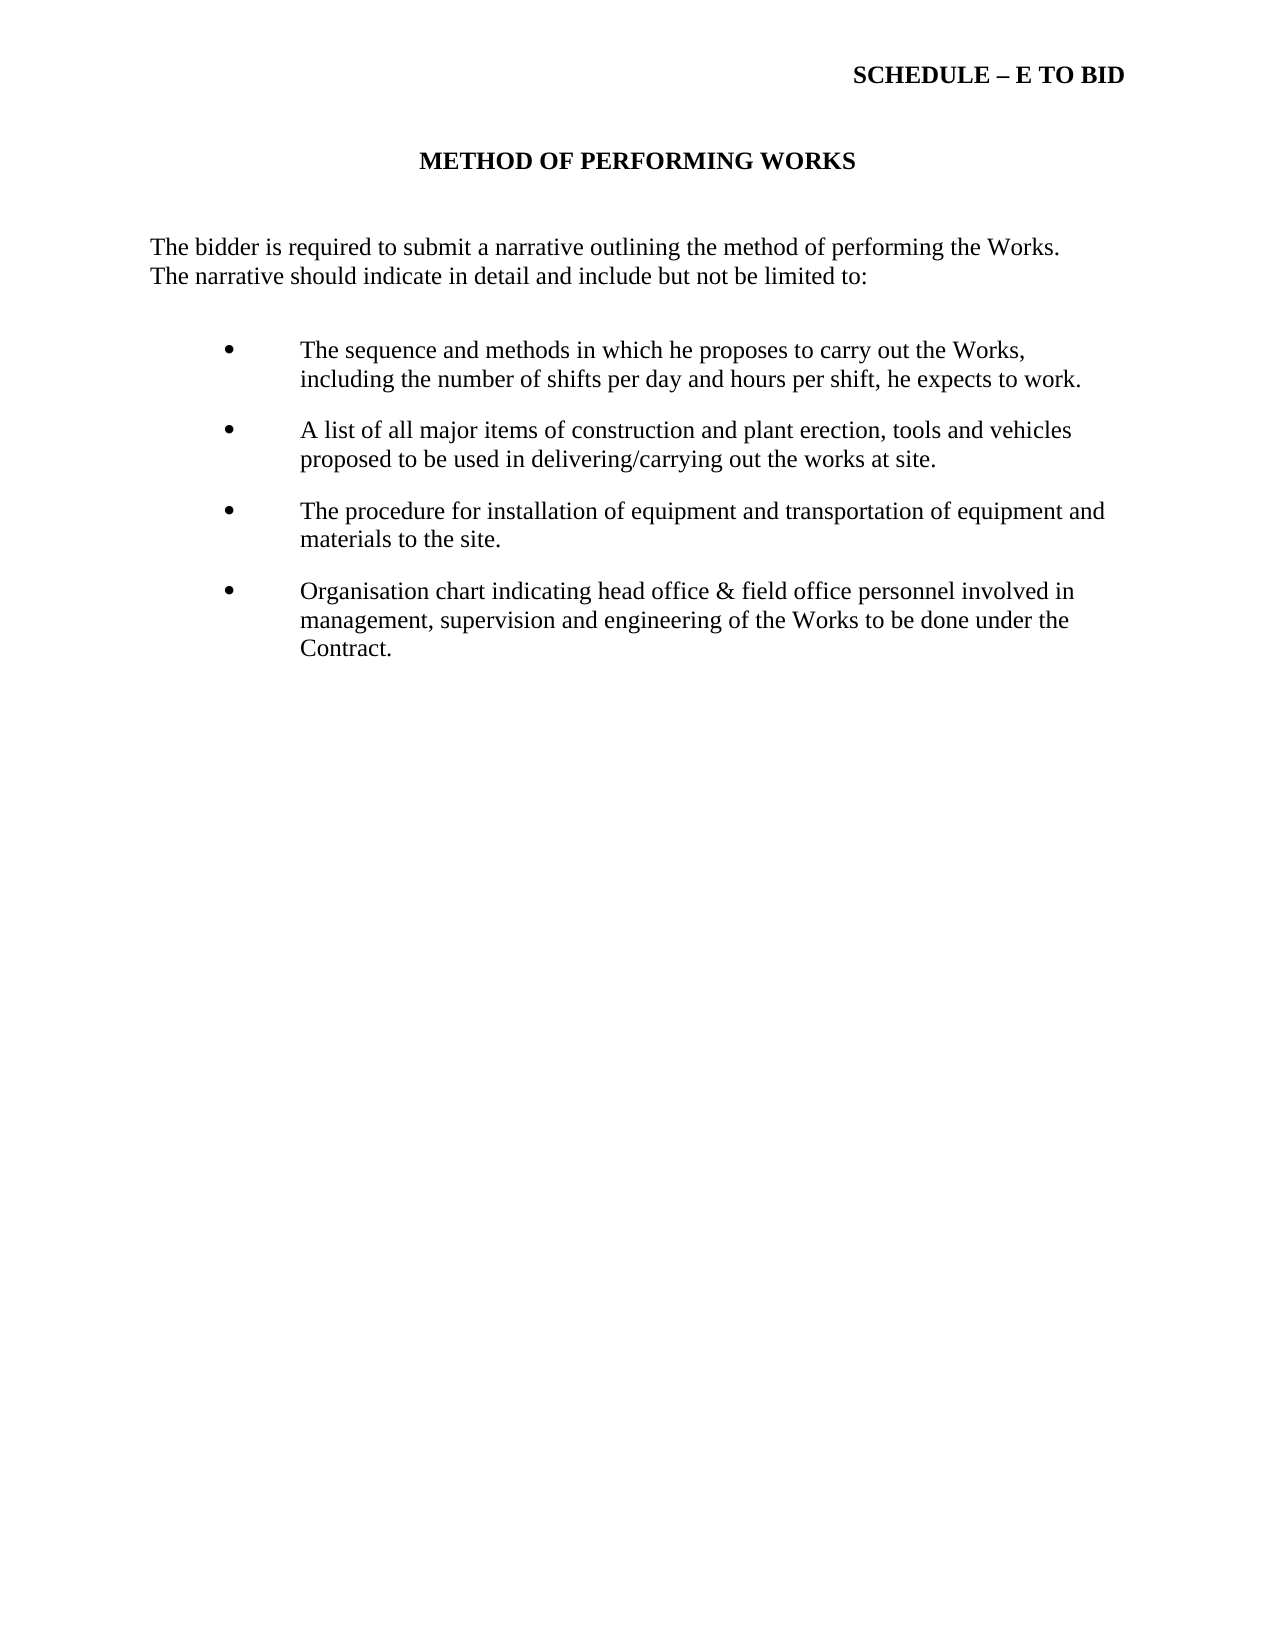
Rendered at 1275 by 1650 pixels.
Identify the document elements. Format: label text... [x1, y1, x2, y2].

text SCHEDULE – E TO BID [150, 60, 1125, 89]
text management, supervision and engineering of the Works to be done under the [225, 605, 1125, 633]
text  The procedure for installation of equipment and transportation of equipment and [225, 496, 1125, 524]
text Contract. [225, 633, 1125, 662]
text  A list of all major items of construction and plant erection, tools and vehicles [225, 416, 1125, 444]
text The narrative should indicate in detail and include but not be limited to: [150, 261, 1125, 290]
text materials to the site. [225, 524, 1125, 553]
text  Organisation chart indicating head office & field office personnel involved in [225, 576, 1125, 605]
text proposed to be used in delivering/carrying out the works at site. [225, 444, 1125, 473]
text  The sequence and methods in which he proposes to carry out the Works, including the number of shifts per day and hours per shift, he expects to work. [225, 335, 1125, 393]
text The bidder is required to submit a narrative outlining the method of performing the Works. [150, 232, 1125, 261]
text METHOD OF PERFORMING WORKS [150, 146, 1125, 175]
